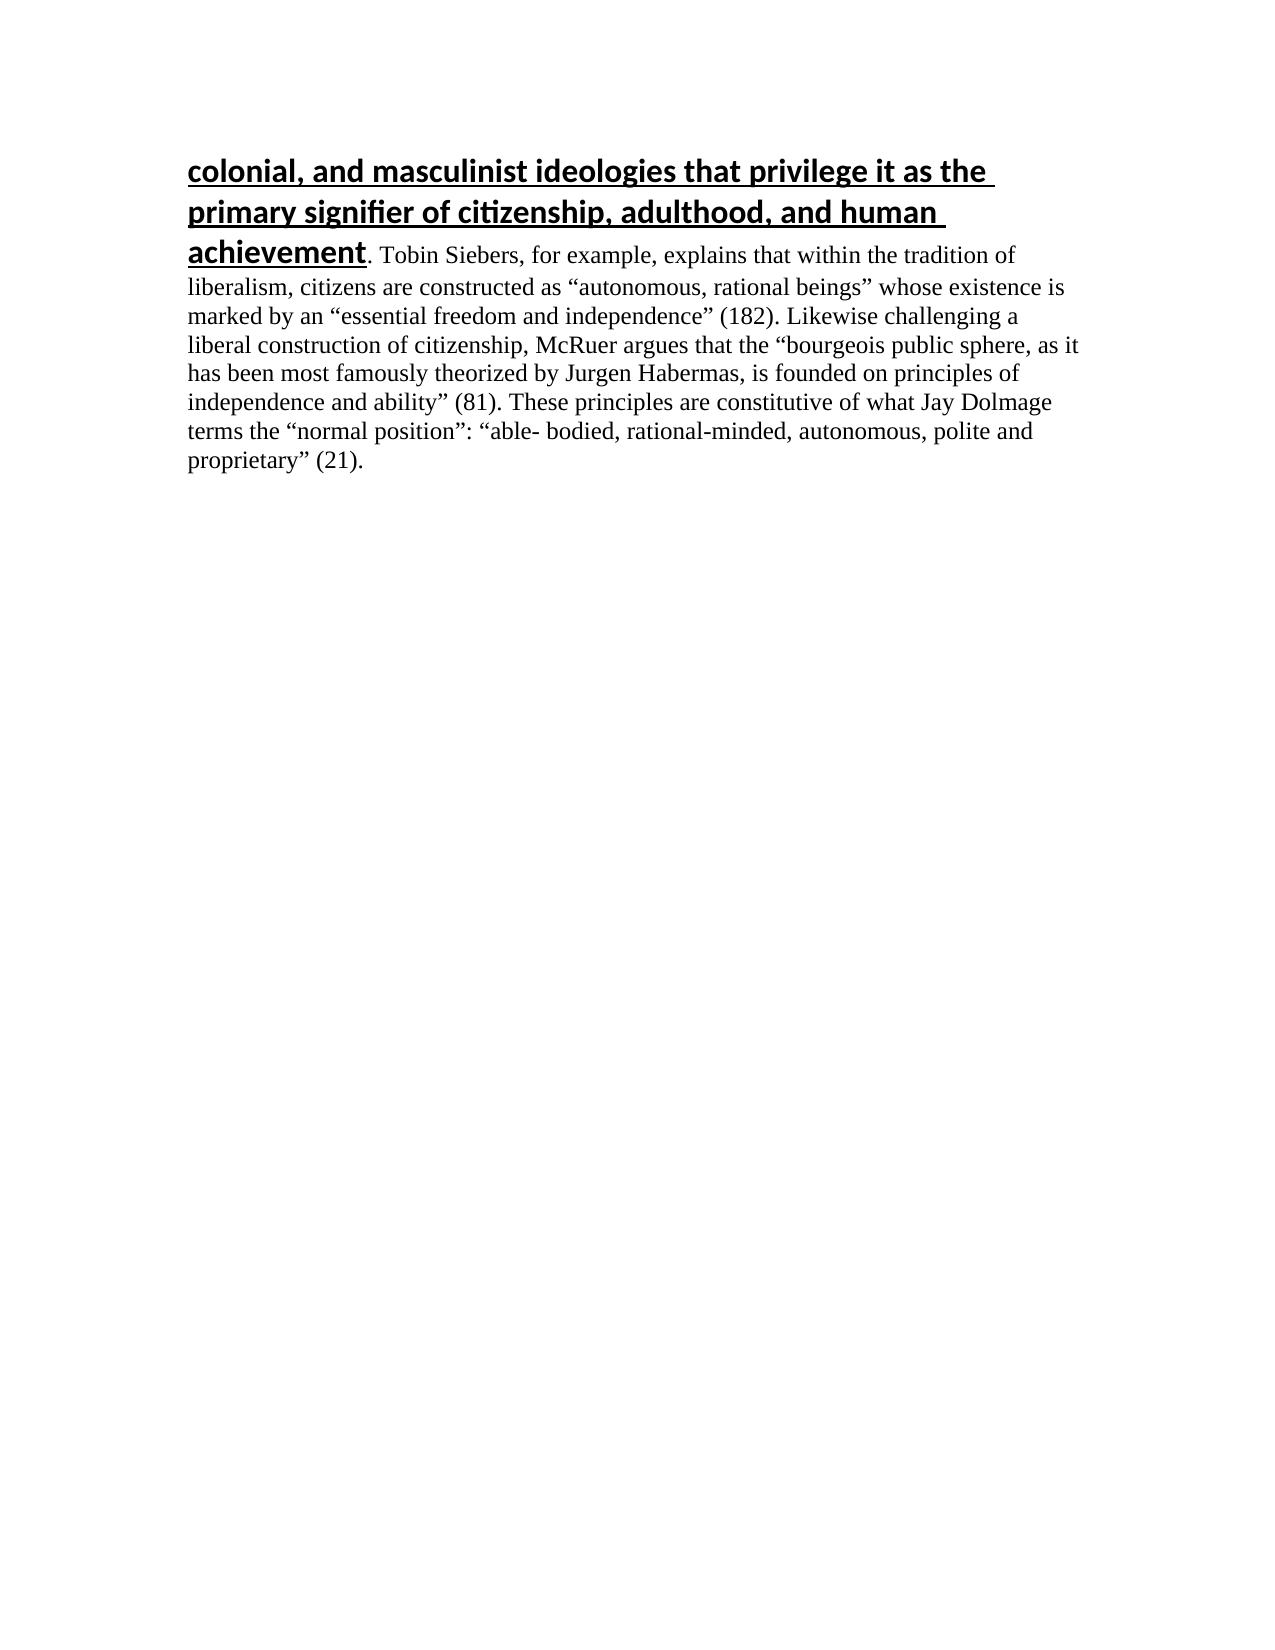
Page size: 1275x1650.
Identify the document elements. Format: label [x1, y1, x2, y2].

text [187, 150, 1087, 473]
